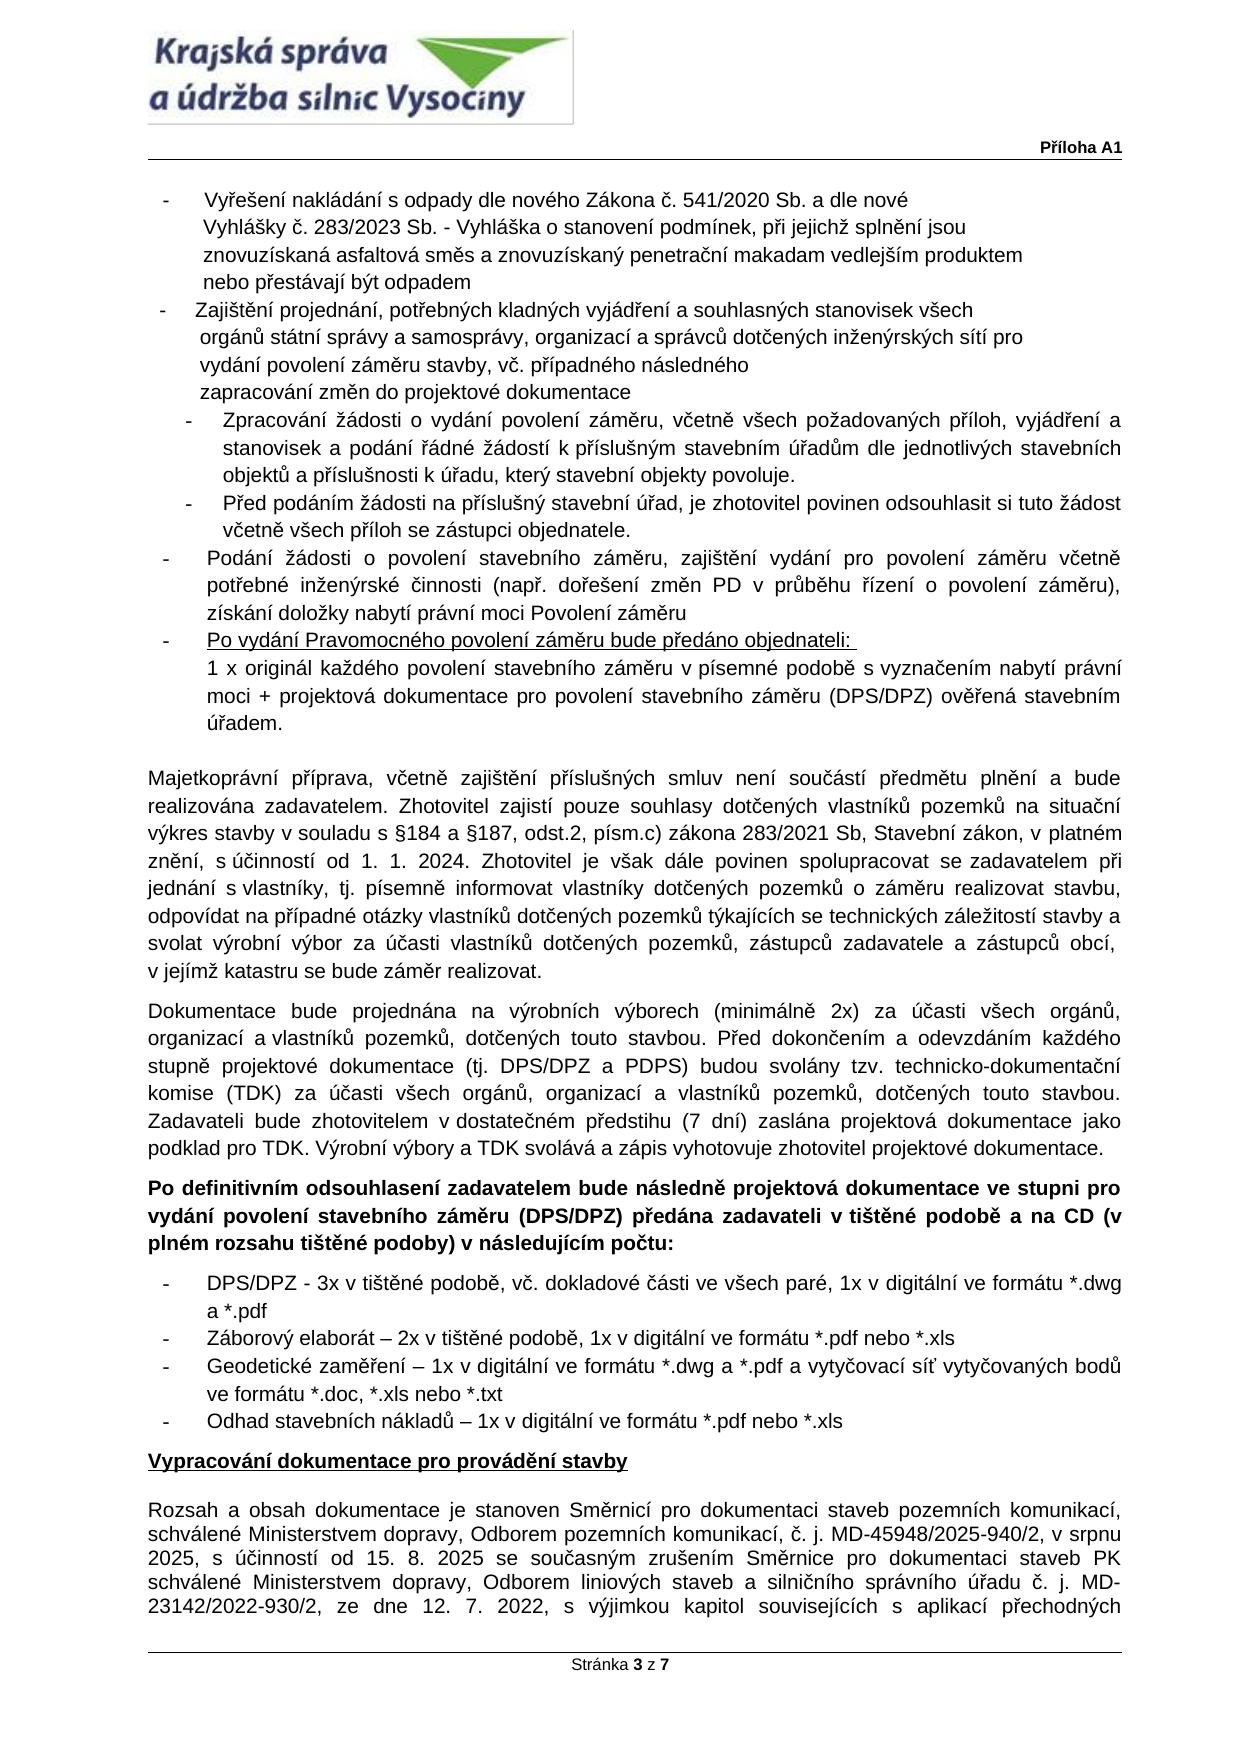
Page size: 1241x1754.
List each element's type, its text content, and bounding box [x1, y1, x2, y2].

list Podání žádosti o povolení stavebního záměru, zajištění vydání pro povolení záměru včetně potřebné inženýrské činnosti (např. dořešení změn PD v průběhu řízení o povolení záměru), získání doložky nabytí právní moci Povolení záměru [162, 546, 1122, 625]
text vydání povolení záměru stavby, vč. případného následného [148, 353, 1122, 377]
picture [147, 30, 574, 126]
text Vypracování dokumentace pro provádění stavby [148, 1449, 1122, 1473]
list DPS/DPZ - 3x v tištěné podobě, vč. dokladové části ve všech paré, 1x v digitální ve formátu *.dwg a *.pdf [162, 1271, 1122, 1323]
list Po vydání Pravomocného povolení záměru bude předáno objednateli: [162, 628, 1122, 652]
text orgánů státní správy a samosprávy, organizací a správců dotčených inženýrských sítí pro [148, 325, 1122, 349]
text Dokumentace bude projednána na výrobních výborech (minimálně 2x) za účasti všech orgánů, organizací a vlastníků pozemků, dotčených touto stavbou. Před dokončením a odevzdáním každého stupně projektové dokumentace (tj. DPS/DPZ a PDPS) budou svolány tzv. technicko-dokumentační komise (TDK) za účasti všech orgánů, organizací a vlastníků pozemků, dotčených touto stavbou. Zadavateli bude zhotovitelem v dostatečném předstihu (7 dní) zaslána projektová dokumentace jako podklad pro TDK. Výrobní výbory a TDK svolává a zápis vyhotovuje zhotovitel projektové dokumentace. [148, 998, 1122, 1160]
list Geodetické zaměření – 1x v digitální ve formátu *.dwg a *.pdf a vytyčovací síť vytyčovaných bodů ve formátu *.doc, *.xls nebo *.txt [162, 1354, 1122, 1406]
text Majetkoprávní příprava, včetně zajištění příslušných smluv není součástí předmětu plnění a bude realizována zadavatelem. Zhotovitel zajistí pouze souhlasy dotčených vlastníků pozemků na situační výkres stavby v souladu s §184 a §187, odst.2, písm.c) zákona 283/2021 Sb, Stavební zákon, v platném znění, s účinností od 1. 1. 2024. Zhotovitel je však dále povinen spolupracovat se zadavatelem při jednání s vlastníky, tj. písemně informovat vlastníky dotčených pozemků o záměru realizovat stavbu, odpovídat na případné otázky vlastníků dotčených pozemků týkajících se technických záležitostí stavby a svolat výrobní výbor za účasti vlastníků dotčených pozemků, zástupců zadavatele a zástupců obcí, v jejímž katastru se bude záměr realizovat. [148, 766, 1122, 982]
list Před podáním žádosti na příslušný stavební úřad, je zhotovitel povinen odsouhlasit si tuto žádost včetně všech příloh se zástupci objednatele. [185, 490, 1122, 542]
text 1 x originál každého povolení stavebního záměru v písemné podobě s vyznačením nabytí právní moci + projektová dokumentace pro povolení stavebního záměru (DPS/DPZ) ověřená stavebním úřadem. [207, 656, 1122, 735]
text nebo přestávají být odpadem [162, 270, 1122, 294]
text Vyhlášky č. 283/2023 Sb. - Vyhláška o stanovení podmínek, při jejichž splnění jsou [162, 215, 1122, 239]
text Po definitivním odsouhlasení zadavatelem bude následně projektová dokumentace ve stupni pro vydání povolení stavebního záměru (DPS/DPZ) předána zadavateli v tištěné podobě a na CD (v plném rozsahu tištěné podoby) v následujícím počtu: [148, 1176, 1122, 1255]
list Záborový elaborát – 2x v tištěné podobě, 1x v digitální ve formátu *.pdf nebo *.xls [162, 1326, 1122, 1350]
text zapracování změn do projektové dokumentace [148, 380, 1122, 404]
text znovuzískaná asfaltová směs a znovuzískaný penetrační makadam vedlejším produktem [162, 243, 1122, 267]
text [148, 1498, 1122, 1617]
list Odhad stavebních nákladů – 1x v digitální ve formátu *.pdf nebo *.xls [162, 1409, 1122, 1433]
text - Vyřešení nakládání s odpady dle nového Zákona č. 541/2020 Sb. a dle nové [162, 188, 1122, 212]
text - Zajištění projednání, potřebných kladných vyjádření a souhlasných stanovisek všech [148, 298, 1122, 322]
list Zpracování žádosti o vydání povolení záměru, včetně všech požadovaných příloh, vyjádření a stanovisek a podání řádné žádostí k příslušným stavebním úřadům dle jednotlivých stavebních objektů a příslušnosti k úřadu, který stavební objekty povoluje. [185, 408, 1122, 487]
